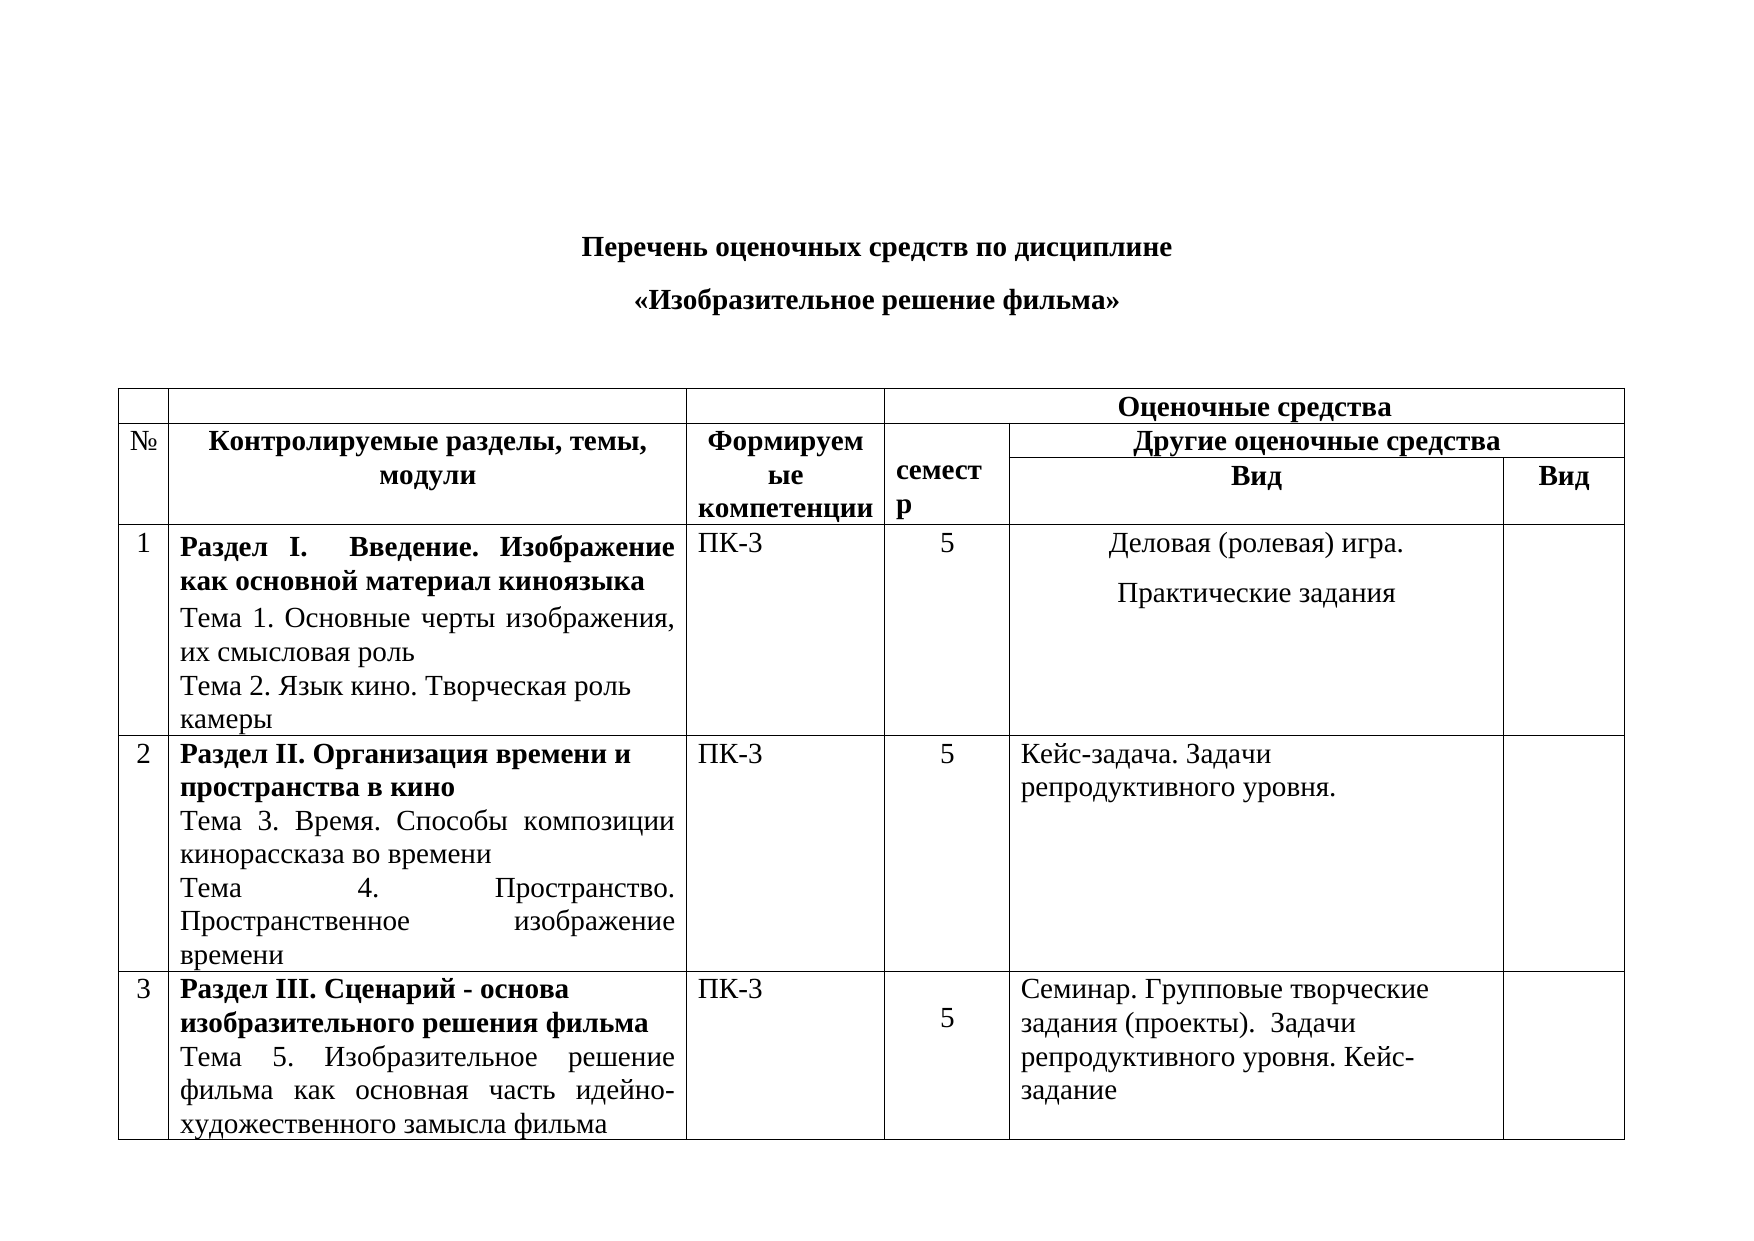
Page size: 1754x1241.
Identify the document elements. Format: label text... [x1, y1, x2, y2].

table_header [687, 389, 884, 422]
table_cell Другие оценочные средства [1010, 424, 1624, 457]
table_cell [1504, 972, 1624, 1139]
table_cell 5 [885, 972, 1009, 1139]
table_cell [169, 972, 686, 1139]
table_cell № [119, 424, 168, 524]
table_cell Раздел I. Введение. Изображение как основной материал киноязыка Тема 1. Основные черты изображения, их смысловая роль Тема 2. Язык кино. Творческая роль камеры [169, 525, 686, 735]
table_header [119, 389, 168, 422]
table_cell Формируемые компетенции [687, 424, 884, 524]
table_cell ПК-3 [687, 736, 884, 971]
table_cell Раздел II. Организация времени и пространства в кино Тема 3. Время. Способы композиции кинорассказа во времени Тема 4. Пространство. Пространственное изображение времени [169, 736, 686, 971]
table_cell Вид [1504, 458, 1624, 524]
table_cell Кейс-задача. Задачи репродуктивного уровня. [1010, 736, 1503, 971]
text Перечень оценочных средств по дисциплине [118, 229, 1636, 263]
table_cell 3 [119, 972, 168, 1139]
text «Изобразительное решение фильма» [118, 282, 1636, 316]
table_cell Контролируемые разделы, темы, модули [169, 424, 686, 524]
table_cell 1 [119, 525, 168, 735]
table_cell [1010, 972, 1503, 1139]
table_cell [1504, 525, 1624, 735]
table_header Оценочные средства [885, 389, 1624, 422]
table_cell 5 [885, 525, 1009, 735]
table_header [169, 389, 686, 422]
table_cell семестр [885, 424, 1009, 524]
table_cell [1504, 736, 1624, 971]
table_cell Деловая (ролевая) игра. Практические задания [1010, 525, 1503, 735]
table_cell Вид [1010, 458, 1503, 524]
table_cell 2 [119, 736, 168, 971]
table_cell ПК-3 [687, 525, 884, 735]
table_cell ПК-3 [687, 972, 884, 1139]
table_cell 5 [885, 736, 1009, 971]
